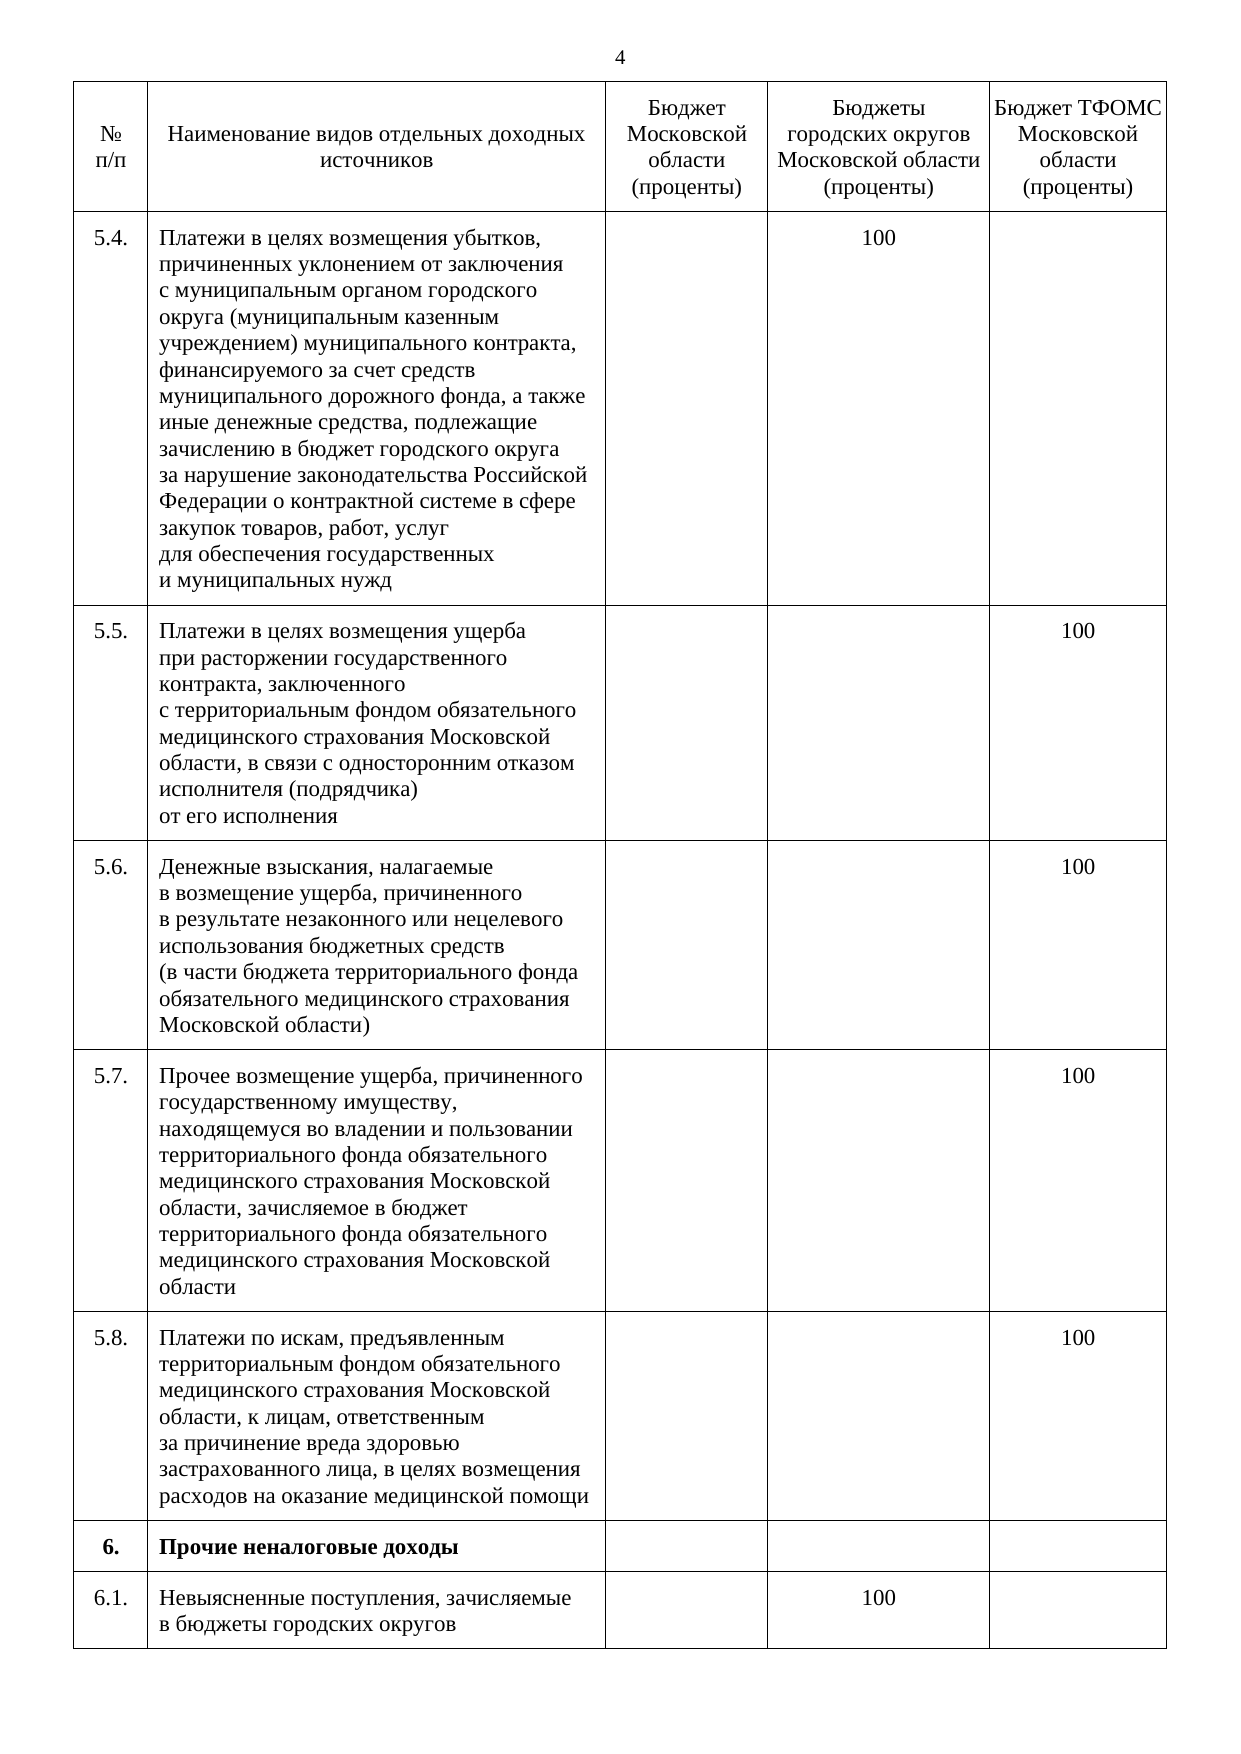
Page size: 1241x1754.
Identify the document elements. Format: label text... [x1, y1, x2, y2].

table_header Бюджеты городских округов Московской области (проценты) [768, 82, 989, 211]
table_cell [606, 606, 767, 840]
table_cell [606, 1312, 767, 1520]
table_cell Прочее возмещение ущерба, причиненного государственному имуществу, находящемуся во владении и пользовании территориального фонда обязательного медицинского страхования Московской области, зачисляемое в бюджет территориального фонда обязательного медицинского страхования Московской области [148, 1050, 605, 1311]
table_header Бюджет Московской области (проценты) [606, 82, 767, 211]
table_cell [606, 1521, 767, 1571]
table_cell 6.1. [74, 1572, 147, 1648]
table_cell 5.5. [74, 606, 147, 840]
table_header Наименование видов отдельных доходных источников [148, 82, 605, 211]
table_cell Денежные взыскания, налагаемые в возмещение ущерба, причиненного в результате незаконного или нецелевого использования бюджетных средств (в части бюджета территориального фонда обязательного медицинского страхования Московской области) [148, 841, 605, 1049]
table_cell 100 [768, 1572, 989, 1648]
table_cell [606, 1572, 767, 1648]
table_cell 100 [990, 606, 1166, 840]
table_cell [768, 841, 989, 1049]
table_cell Платежи по искам, предъявленным территориальным фондом обязательного медицинского страхования Московской области, к лицам, ответственным за причинение вреда здоровью застрахованного лица, в целях возмещения расходов на оказание медицинской помощи [148, 1312, 605, 1520]
table_cell 100 [990, 1050, 1166, 1311]
table_cell [990, 1521, 1166, 1571]
table_cell 100 [990, 841, 1166, 1049]
table_cell 5.7. [74, 1050, 147, 1311]
table_cell [768, 1521, 989, 1571]
table_cell [990, 1572, 1166, 1648]
table_cell Платежи в целях возмещения убытков, причиненных уклонением от заключения с муниципальным органом городского округа (муниципальным казенным учреждением) муниципального контракта, финансируемого за счет средств муниципального дорожного фонда, а также иные денежные средства, подлежащие зачислению в бюджет городского округа за нарушение законодательства Российской Федерации о контрактной системе в сфере закупок товаров, работ, услуг для обеспечения государственных и муниципальных нужд [148, 212, 605, 604]
table_cell Невыясненные поступления, зачисляемые в бюджеты городских округов [148, 1572, 605, 1648]
table_cell 5.4. [74, 212, 147, 604]
table_cell [606, 212, 767, 604]
table_cell 100 [990, 1312, 1166, 1520]
table_cell Прочие неналоговые доходы [148, 1521, 605, 1571]
table_cell 5.8. [74, 1312, 147, 1520]
table_cell 6. [74, 1521, 147, 1571]
table_cell [768, 606, 989, 840]
table_cell [990, 212, 1166, 604]
table_cell [768, 1050, 989, 1311]
table_header Бюджет ТФОМС Московской области (проценты) [990, 82, 1166, 211]
table_cell 100 [768, 212, 989, 604]
table_header № п/п [74, 82, 147, 211]
table_cell 5.6. [74, 841, 147, 1049]
table_cell Платежи в целях возмещения ущерба при расторжении государственного контракта, заключенного с территориальным фондом обязательного медицинского страхования Московской области, в связи с односторонним отказом исполнителя (подрядчика) от его исполнения [148, 606, 605, 840]
table_cell [606, 1050, 767, 1311]
table_cell [768, 1312, 989, 1520]
table_cell [606, 841, 767, 1049]
